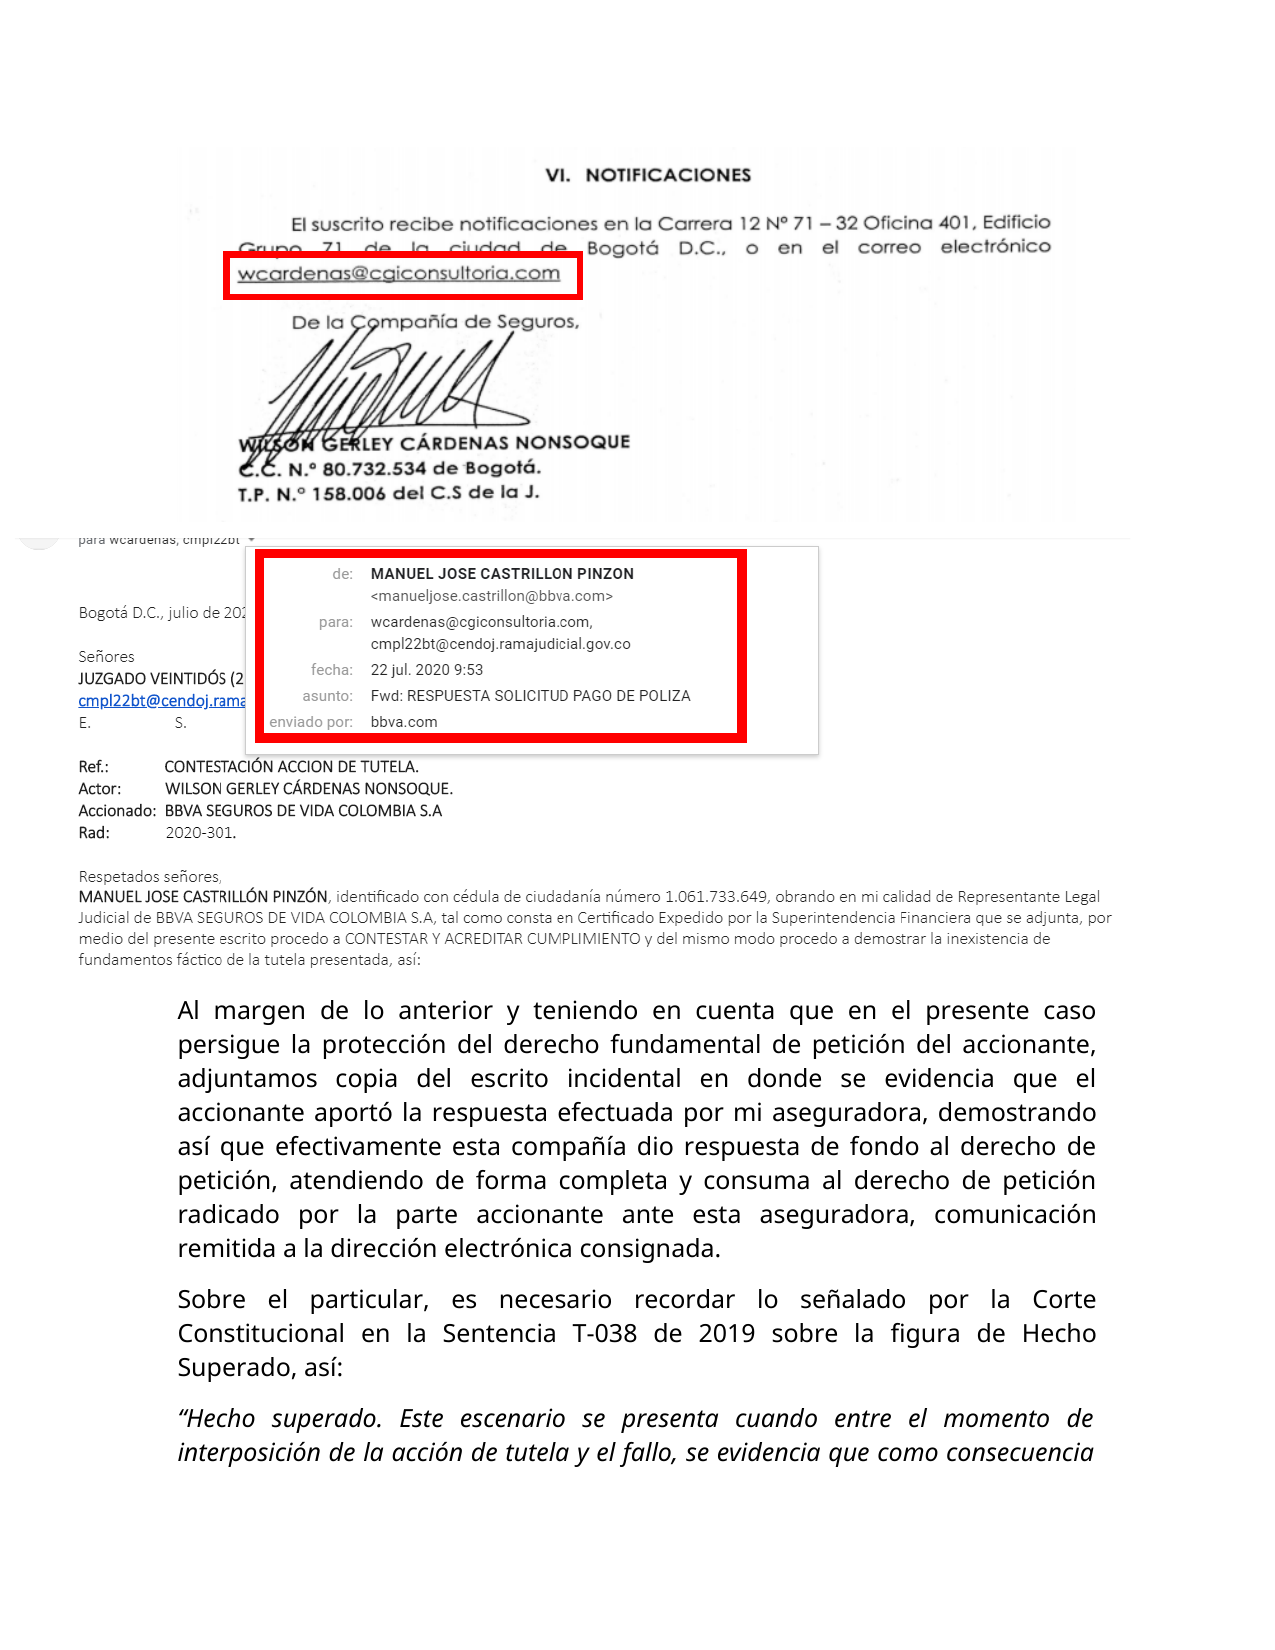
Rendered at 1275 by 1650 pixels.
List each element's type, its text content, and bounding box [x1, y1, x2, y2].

text Sobre el particular, es necesario recordar lo señalado por la Corte Constitucional en la Sentencia T-038 de 2019 sobre la figura de Hecho Superado, así: [177, 1282, 1098, 1384]
text Al margen de lo anterior y teniendo en cuenta que en el presente caso persigue la protección del derecho fundamental de petición del accionante, adjuntamos copia del escrito incidental en donde se evidencia que el accionante aportó la respuesta efectuada por mi aseguradora, demostrando así que efectivamente esta compañía dio respuesta de fondo al derecho de petición, atendiendo de forma completa y consuma al derecho de petición radicado por la parte accionante ante esta aseguradora, comunicación remitida a la dirección electrónica consignada. [177, 992, 1098, 1265]
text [177, 1401, 1098, 1469]
picture [14, 538, 1131, 976]
picture [177, 147, 1076, 522]
